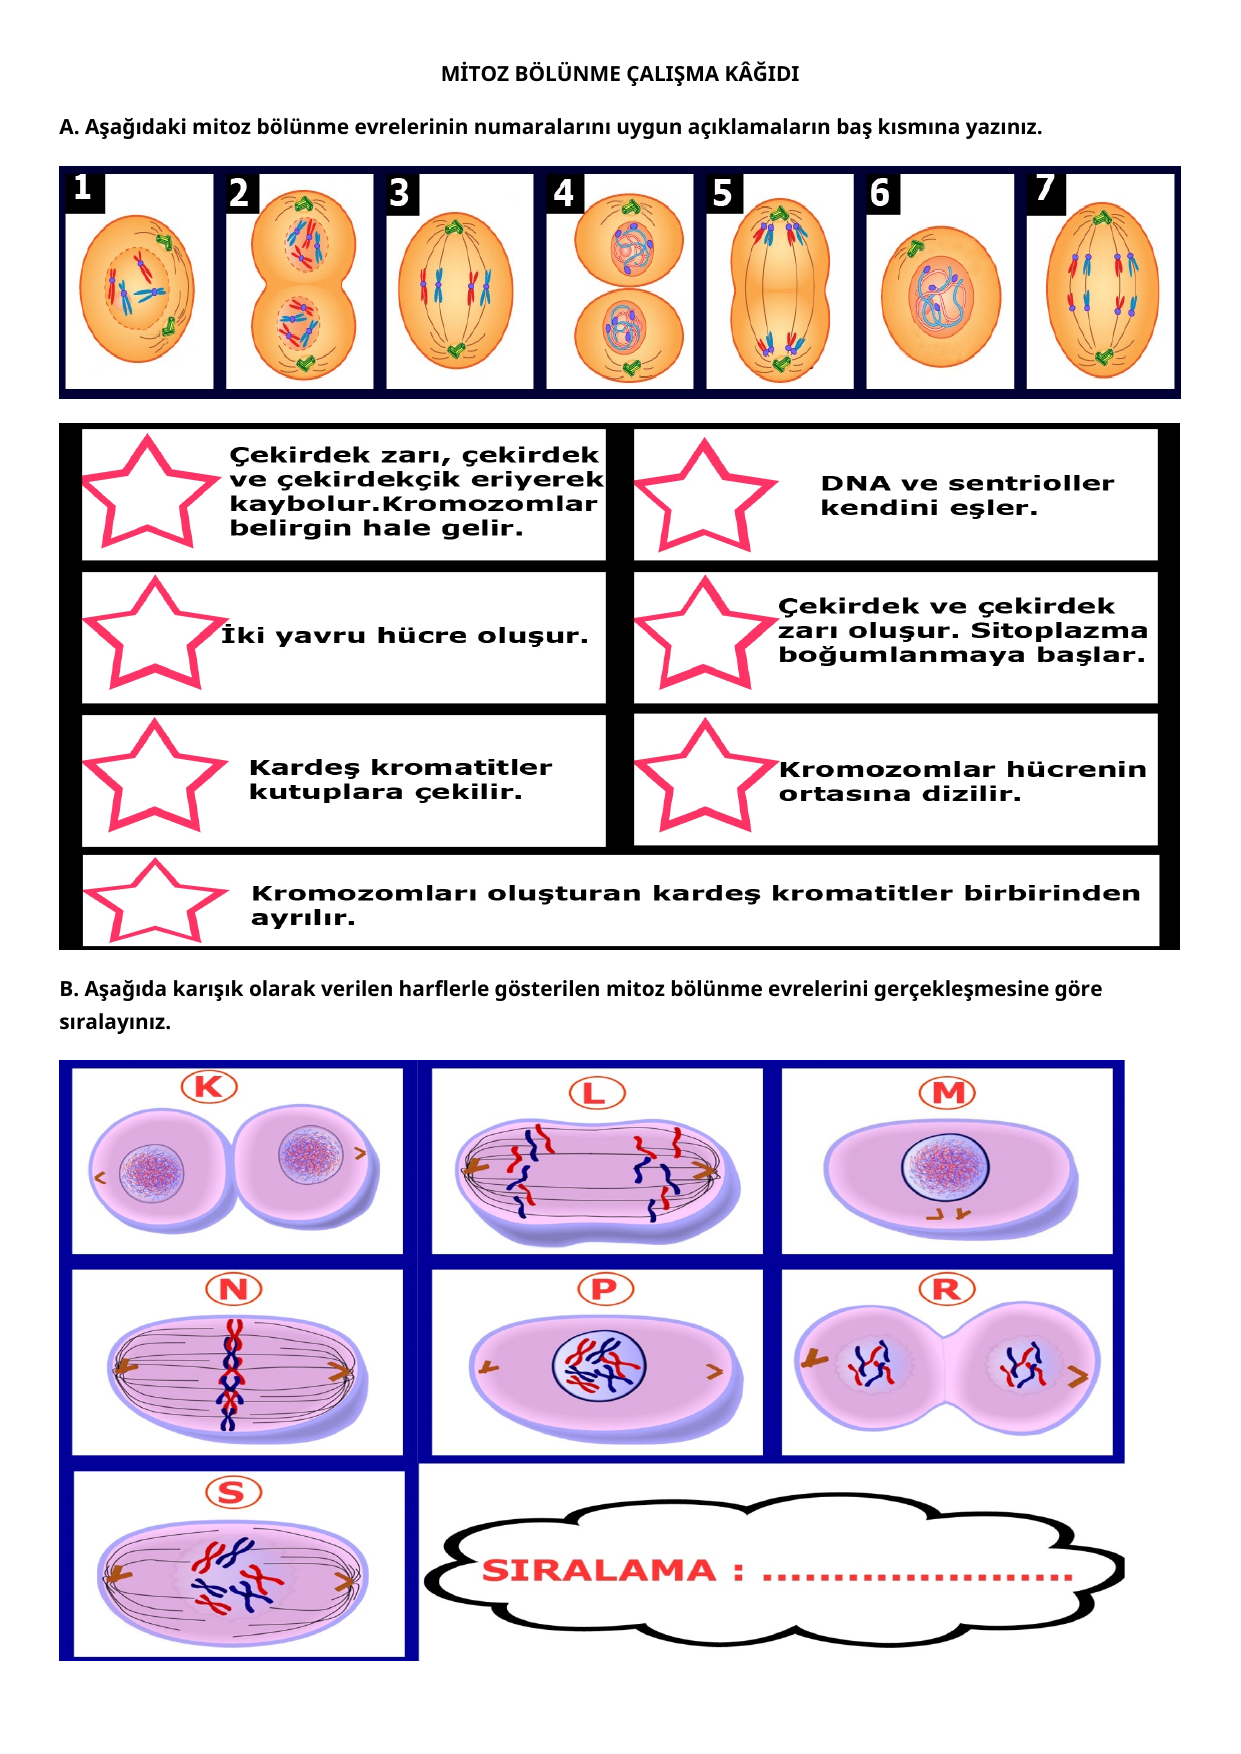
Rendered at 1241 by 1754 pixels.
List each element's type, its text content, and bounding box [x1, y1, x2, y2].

picture [59, 1060, 1125, 1661]
picture [59, 166, 1182, 399]
picture [59, 423, 1180, 950]
text MİTOZ BÖLÜNME ÇALIŞMA KÂĞIDI [59, 59, 1181, 87]
text A. Aşağıdaki mitoz bölünme evrelerinin numaralarını uygun açıklamaların baş kısmına yazınız. [59, 112, 1181, 141]
text B. Aşağıda karışık olarak verilen harflerle gösterilen mitoz bölünme evrelerini gerçekleşmesine göre sıralayınız. [59, 974, 1181, 1036]
